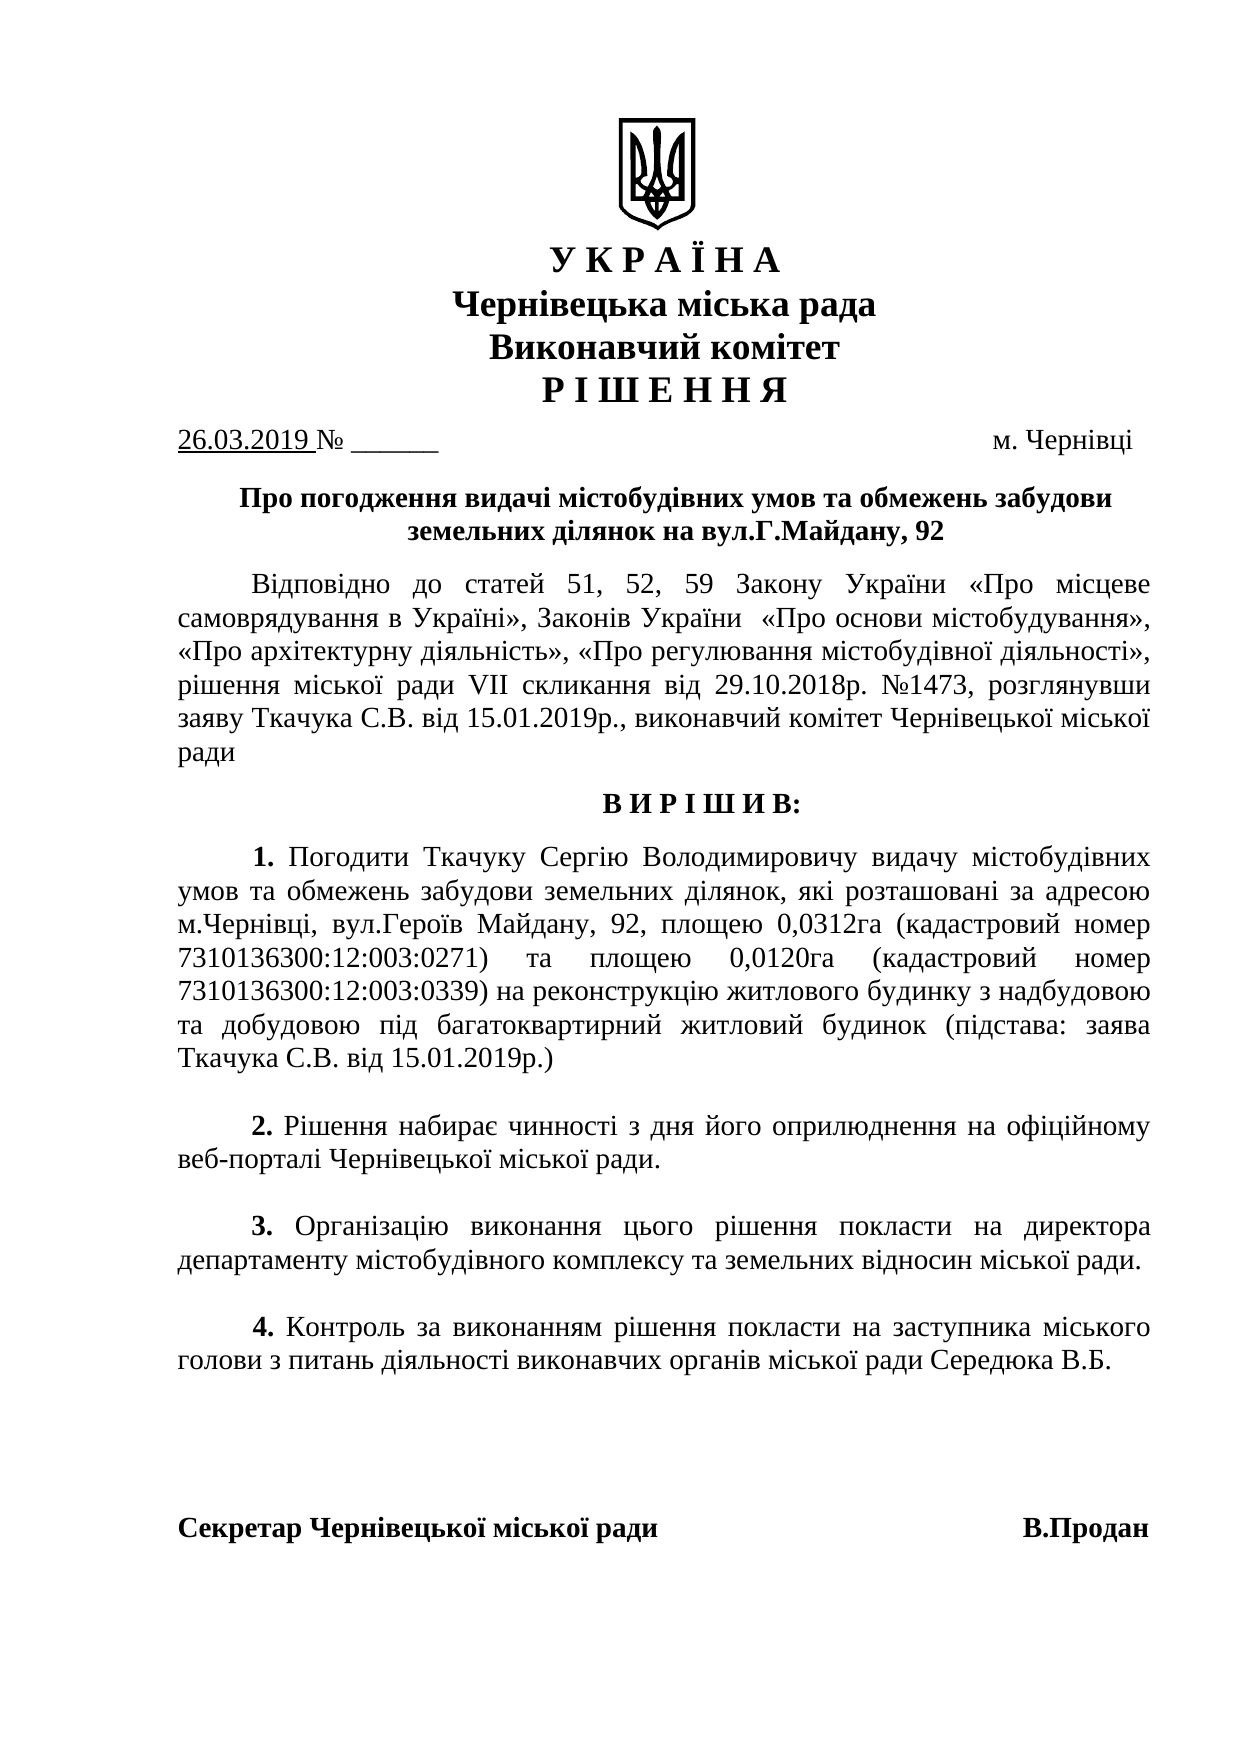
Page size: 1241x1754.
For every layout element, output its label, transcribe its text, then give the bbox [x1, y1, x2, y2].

text Р І Ш Е Н Н Я [177, 367, 1152, 410]
text Виконавчий комітет [177, 324, 1152, 367]
text Відповідно до статей 51, 52, 59 Закону України «Про місцеве самоврядування в Україні», Законів України «Про основи містобудування», «Про архітектурну діяльність», «Про регулювання містобудівної діяльності», рішення міської ради VII скликання від 29.10.2018р. №1473, розглянувши заяву Ткачука С.В. від 15.01.2019р., виконавчий комітет Чернівецької міської ради [177, 566, 1152, 767]
text 3. Організацію виконання цього рішення покласти на директора департаменту містобудівного комплексу та земельних відносин міської ради. [177, 1208, 1152, 1275]
text Чернівецька міська рада [177, 281, 1152, 324]
text 2. Рішення набирає чинності з дня його оприлюднення на офіційному веб-порталі Чернівецької міської ради. [177, 1108, 1152, 1175]
text У к р а ї н а [177, 238, 1152, 281]
table_header Про погодження видачі містобудівних умов та обмежень забудови земельних ділянок на вул.Г.Майдану, 92 [189, 480, 1163, 566]
text 1. Погодити Ткачуку Сергію Володимировичу видачу містобудівних умов та обмежень забудови земельних ділянок, які розташовані за адресою м.Чернівці, вул.Героїв Майдану, 92, площею 0,0312га (кадастровий номер 7310136300:12:003:0271) та площею 0,0120га (кадастровий номер 7310136300:12:003:0339) на реконструкцію житлового будинку з надбудовою та добудовою під багатоквартирний житловий будинок (підстава: заява Ткачука С.В. від 15.01.2019р.) [177, 839, 1152, 1074]
text 26.03.2019 № ______ м. Чернівці [177, 422, 1152, 456]
text 4. Контроль за виконанням рішення покласти на заступника міського голови з питань діяльності виконавчих органів міської ради Середюка В.Б. [177, 1309, 1152, 1376]
text Секретар Чернівецької міської ради В.Продан [177, 1510, 1152, 1544]
text В И Р І Ш И В: [177, 787, 1152, 820]
